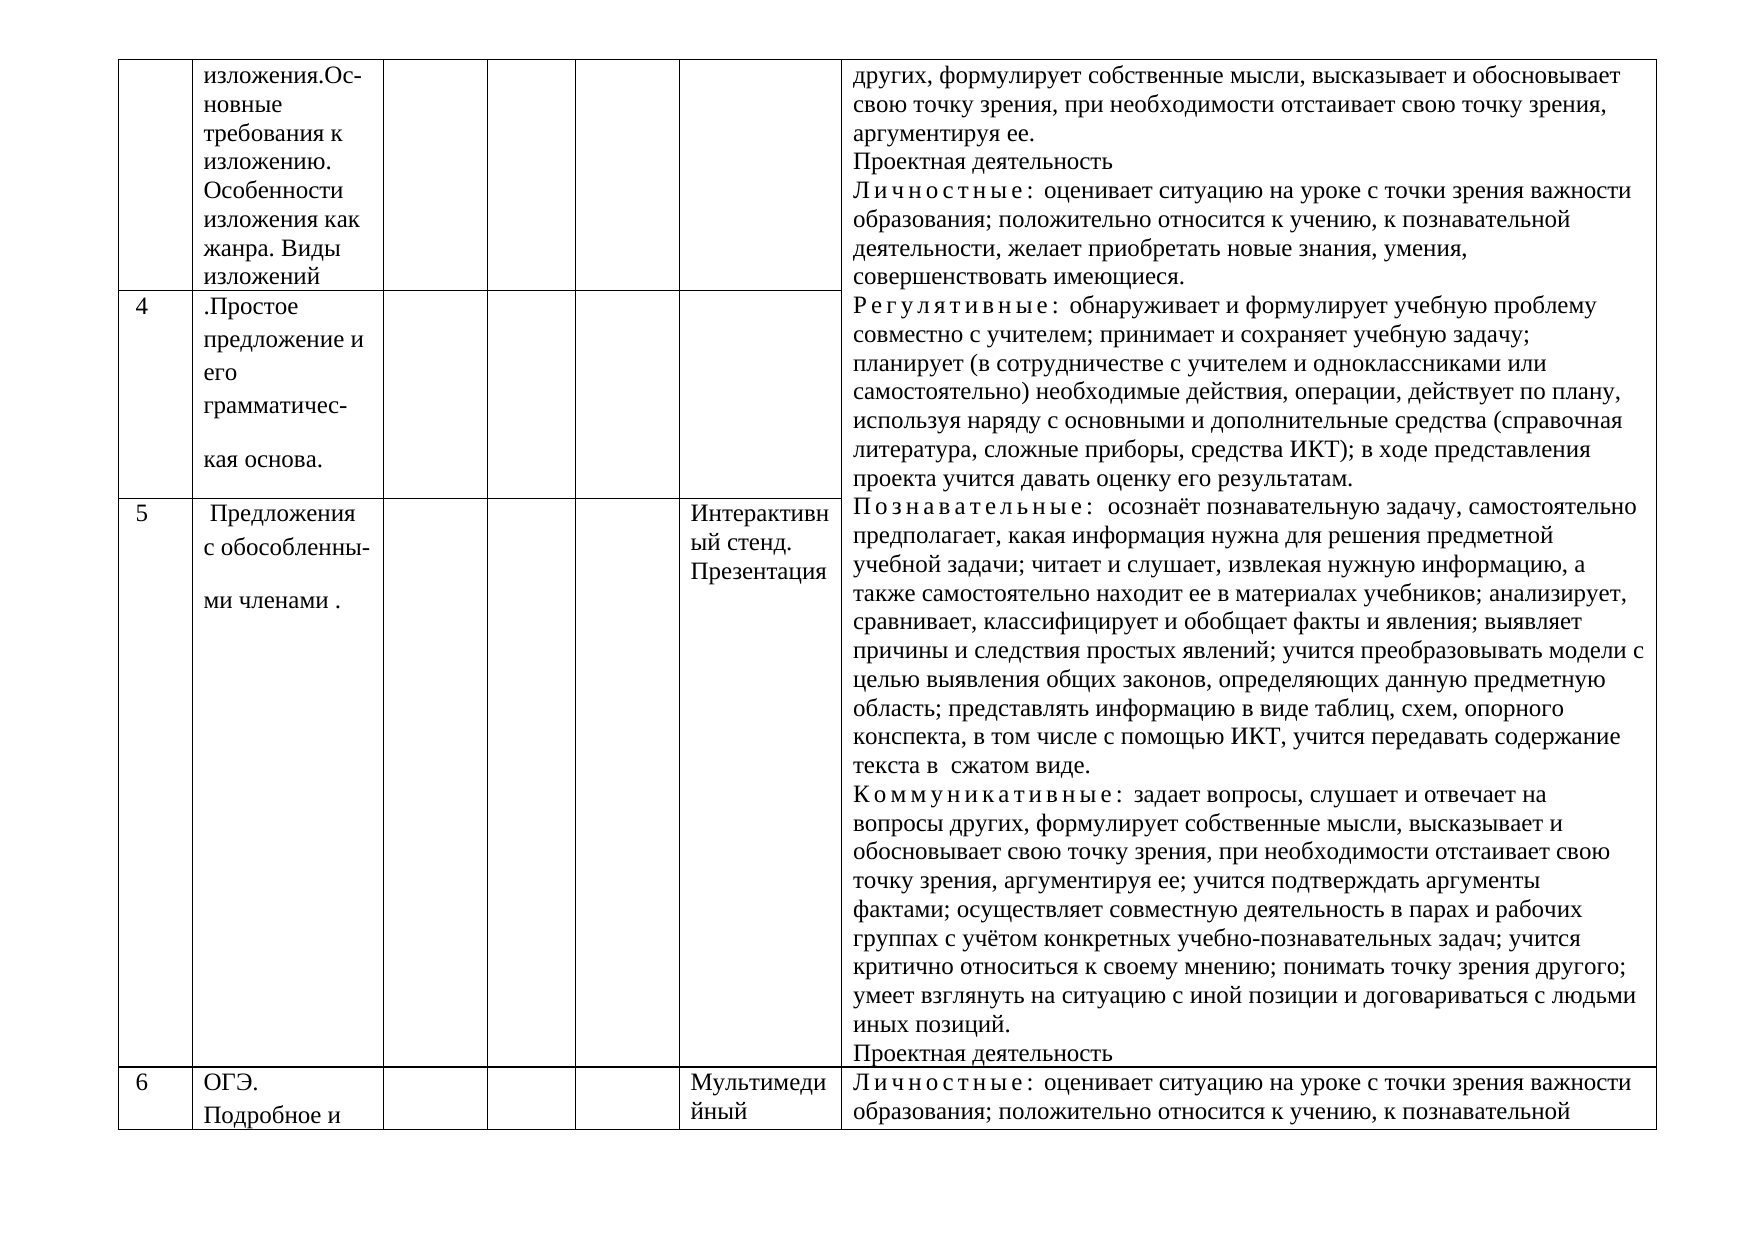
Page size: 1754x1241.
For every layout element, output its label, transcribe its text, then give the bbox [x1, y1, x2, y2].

table_cell Предложения с обособленны- ми членами . [193, 499, 383, 1066]
table_cell [384, 1068, 487, 1129]
table_cell [488, 60, 575, 290]
table_cell [576, 291, 679, 497]
table_cell [488, 291, 575, 497]
table_cell [384, 60, 487, 290]
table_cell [680, 1068, 841, 1129]
table_cell 4 [119, 291, 192, 497]
table_cell 3 [119, 60, 192, 290]
table_cell Интерактивный стенд. Презентация [680, 499, 841, 1066]
table_cell .Простое предложение и его грамматичес- кая основа. [193, 291, 383, 497]
table_cell 5 [119, 499, 192, 1066]
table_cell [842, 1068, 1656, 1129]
table_cell [488, 499, 575, 1066]
table_cell [576, 1068, 679, 1129]
table_cell [384, 291, 487, 497]
table_cell [680, 291, 841, 497]
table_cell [680, 60, 841, 290]
table_cell 6 [119, 1068, 192, 1129]
table_cell [576, 60, 679, 290]
table_cell [384, 499, 487, 1066]
table_cell [576, 499, 679, 1066]
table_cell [193, 60, 383, 290]
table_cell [193, 1068, 383, 1129]
table_cell [488, 1068, 575, 1129]
